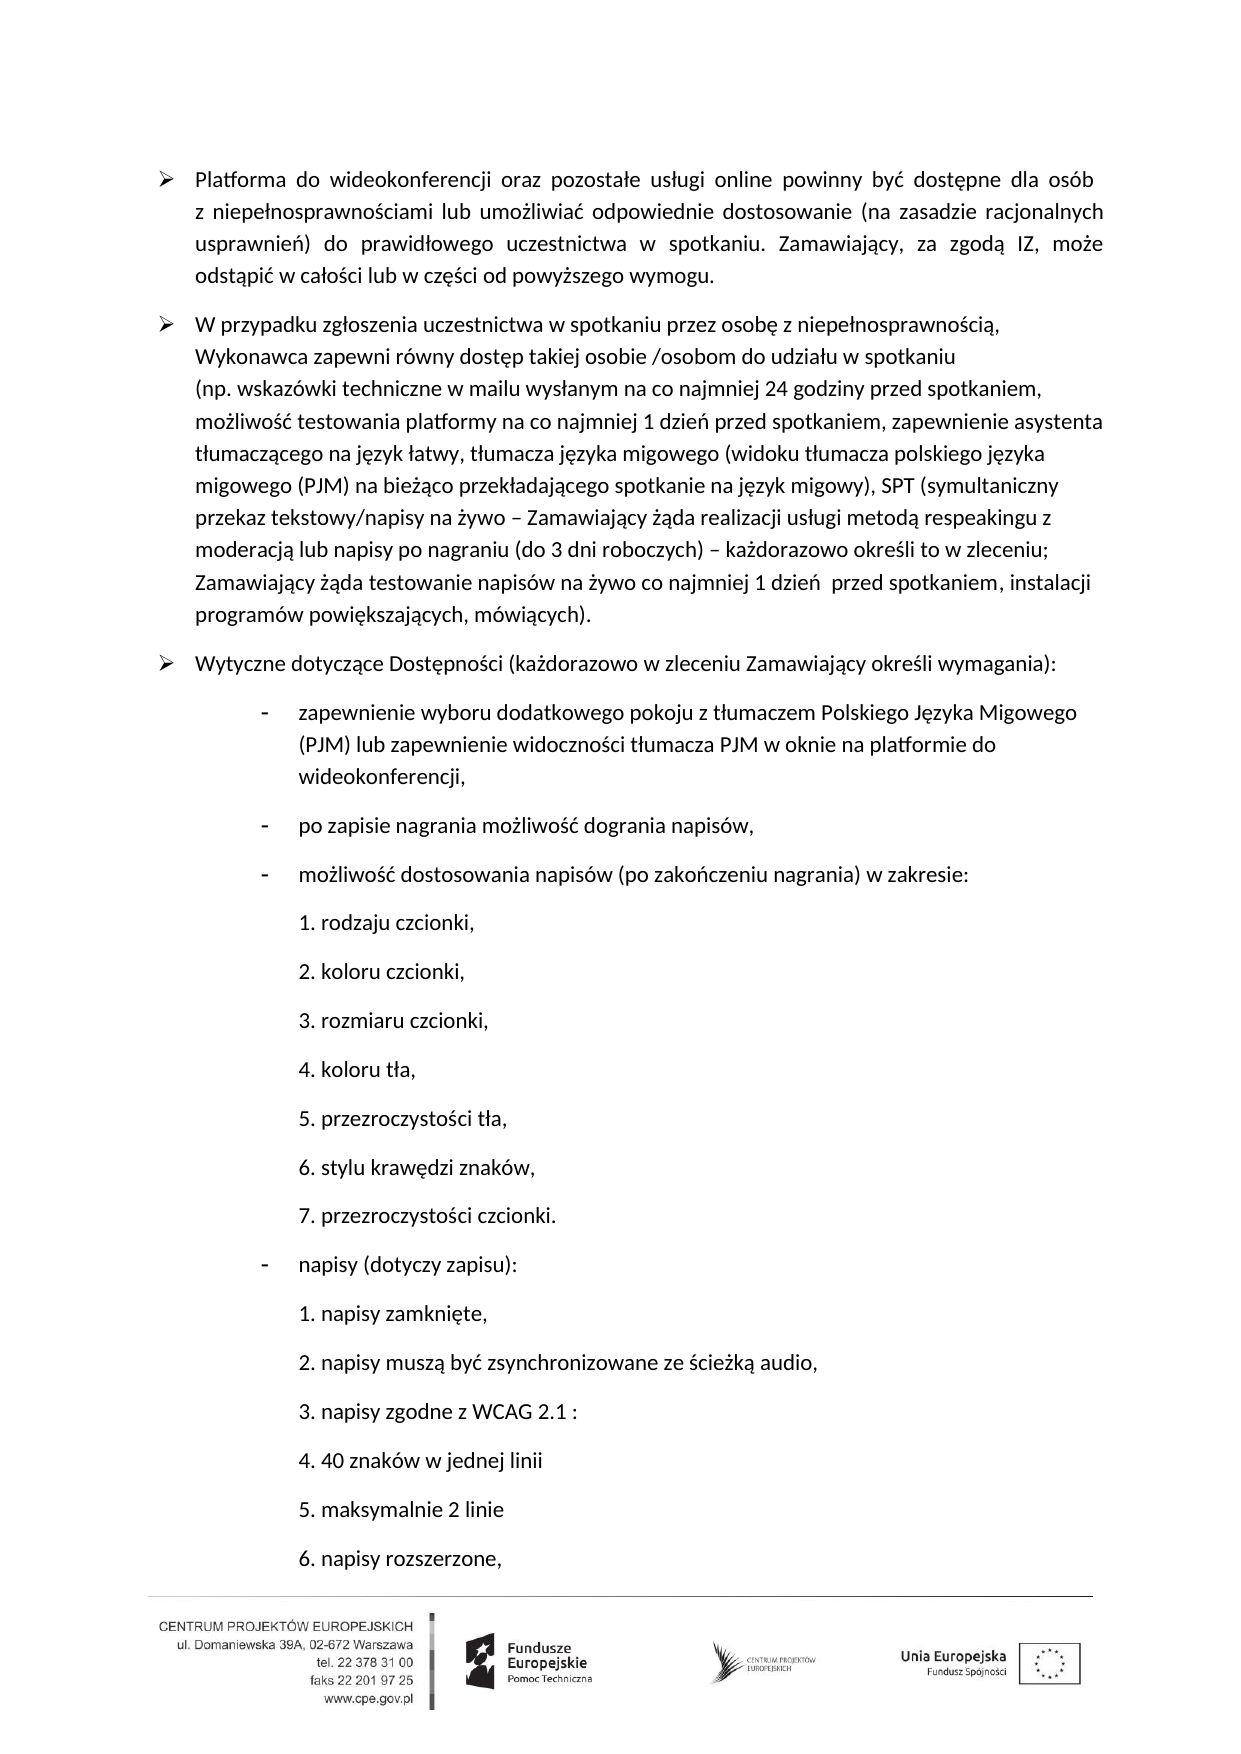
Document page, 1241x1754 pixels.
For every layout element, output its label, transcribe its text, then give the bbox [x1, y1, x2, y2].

text 6. stylu krawędzi znaków, [298, 1153, 1105, 1181]
list zapewnienie wyboru dodatkowego pokoju z tłumaczem Polskiego Języka Migowego (PJM) lub zapewnienie widoczności tłumacza PJM w oknie na platformie do wideokonferencji, [261, 698, 1105, 790]
list możliwość dostosowania napisów (po zakończeniu nagrania) w zakresie: [261, 860, 1105, 888]
list Platforma do wideokonferencji oraz pozostałe usługi online powinny być dostępne dla osób z niepełnosprawnościami lub umożliwiać odpowiednie dostosowanie (na zasadzie racjonalnych usprawnień) do prawidłowego uczestnictwa w spotkaniu. Zamawiający, za zgodą IZ, może odstąpić w całości lub w części od powyższego wymogu. [157, 165, 1105, 289]
list po zapisie nagrania możliwość dogrania napisów, [261, 811, 1105, 839]
text 4. koloru tła, [298, 1055, 1105, 1083]
text 5. przezroczystości tła, [298, 1104, 1105, 1132]
text 6. napisy rozszerzone, [298, 1544, 1105, 1572]
list Wytyczne dotyczące Dostępności (każdorazowo w zleceniu Zamawiający określi wymagania): [157, 649, 1105, 677]
text 4. 40 znaków w jednej linii [298, 1446, 1105, 1474]
text 5. maksymalnie 2 linie [298, 1495, 1105, 1523]
text 1. rodzaju czcionki, [298, 908, 1105, 937]
text 2. koloru czcionki, [298, 957, 1105, 985]
text 1. napisy zamknięte, [298, 1299, 1105, 1327]
text 2. napisy muszą być zsynchronizowane ze ścieżką audio, [298, 1348, 1105, 1376]
picture [147, 1596, 1093, 1710]
text 3. rozmiaru czcionki, [298, 1006, 1105, 1034]
text 3. napisy zgodne z WCAG 2.1 : [298, 1397, 1105, 1425]
text 7. przezroczystości czcionki. [298, 1202, 1105, 1230]
list W przypadku zgłoszenia uczestnictwa w spotkaniu przez osobę z niepełnosprawnością, Wykonawca zapewni równy dostęp takiej osobie /osobom do udziału w spotkaniu (np. wskazówki techniczne w mailu wysłanym na co najmniej 24 godziny przed spotkaniem, możliwość testowania platformy na co najmniej 1 dzień przed spotkaniem, zapewnienie asystenta tłumaczącego na język łatwy, tłumacza języka migowego (widoku tłumacza polskiego języka migowego (PJM) na bieżąco przekładającego spotkanie na język migowy), SPT (symultaniczny przekaz tekstowy/napisy na żywo – Zamawiający żąda realizacji usługi metodą respeakingu z moderacją lub napisy po nagraniu (do 3 dni roboczych) – każdorazowo określi to w zleceniu; Zamawiający żąda testowanie napisów na żywo co najmniej 1 dzień przed spotkaniem, instalacji programów powiększających, mówiących). [157, 310, 1105, 628]
list napisy (dotyczy zapisu): [261, 1251, 1105, 1278]
